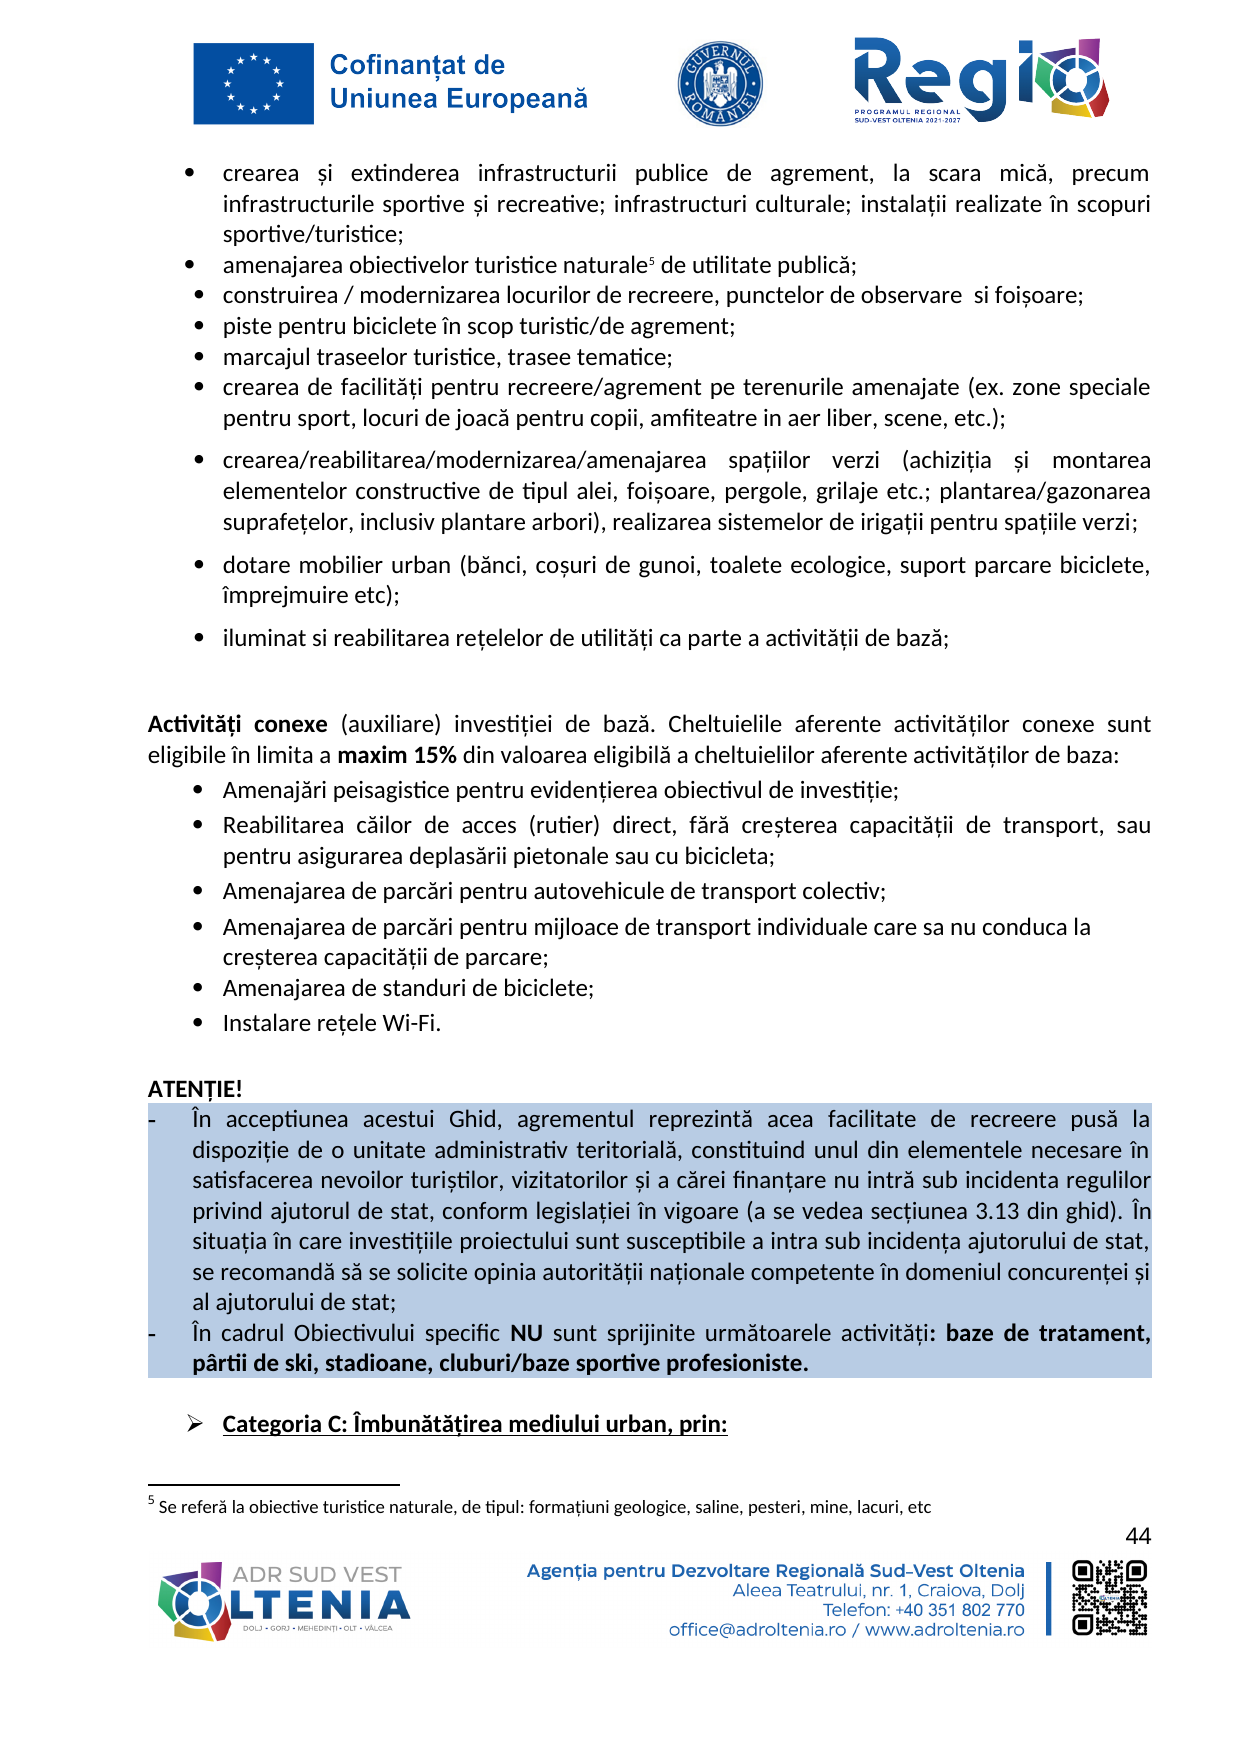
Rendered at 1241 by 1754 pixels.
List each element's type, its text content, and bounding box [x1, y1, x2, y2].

list iluminat si reabilitarea rețelelor de utilități ca parte a activității de bază; [194, 622, 1152, 653]
list crearea şi extinderea infrastructurii publice de agrement, la scara mică, precum infrastructurile sportive și recreative; infrastructuri culturale; instalații realizate în scopuri sportive/turistice; [185, 157, 1152, 249]
picture [674, 39, 768, 128]
picture [148, 1551, 1152, 1648]
picture [852, 36, 1111, 126]
list crearea de facilități pentru recreere/agrement pe terenurile amenajate (ex. zone speciale pentru sport, locuri de joacă pentru copii, amfiteatre in aer liber, scene, etc.); [194, 371, 1152, 432]
list marcajul traseelor turistice, trasee tematice; [194, 341, 1152, 371]
text ATENȚIE! [148, 1073, 1152, 1103]
list Amenajarea de parcări pentru autovehicule de transport colectiv; [193, 875, 1152, 906]
picture [188, 38, 590, 128]
list Reabilitarea căilor de acces (rutier) direct, fără creșterea capacității de transport, sau pentru asigurarea deplasării pietonale sau cu bicicleta; [193, 809, 1152, 871]
list Amenajarea de standuri de biciclete; [193, 972, 1152, 1002]
list construirea / modernizarea locurilor de recreere, punctelor de observare si foişoare; [194, 279, 1152, 310]
list În acceptiunea acestui Ghid, agrementul reprezintă acea facilitate de recreere pusă la dispoziţie de o unitate administrativ teritorială, constituind unul din elementele necesare în satisfacerea nevoilor turiștilor, vizitatorilor şi a cărei finanțare nu intră sub incidenta regulilor privind ajutorul de stat, conform legislaţiei în vigoare (a se vedea secţiunea 3.13 din ghid). În situaţia în care investiţiile proiectului sunt susceptibile a intra sub incidenţa ajutorului de stat, se recomandă să se solicite opinia autorităţii naţionale competente în domeniul concurenţei şi al ajutorului de stat; [148, 1103, 1152, 1317]
list dotare mobilier urban (bănci, coșuri de gunoi, toalete ecologice, suport parcare biciclete, împrejmuire etc); [194, 549, 1152, 610]
list amenajarea obiectivelor turistice naturale de utilitate publică; [185, 249, 1152, 279]
list piste pentru biciclete în scop turistic/de agrement; [194, 310, 1152, 341]
list Amenajarea de parcări pentru mijloace de transport individuale care sa nu conduca la creșterea capacității de parcare; [193, 911, 1152, 972]
list Amenajări peisagistice pentru evidențierea obiectivul de investiție; [193, 774, 1152, 805]
list Categoria C: Îmbunătățirea mediului urban, prin: [185, 1408, 1152, 1439]
list crearea/reabilitarea/modernizarea/amenajarea spaţiilor verzi (achiziţia şi montarea elementelor constructive de tipul alei, foișoare, pergole, grilaje etc.; plantarea/gazonarea suprafețelor, inclusiv plantare arbori), realizarea sistemelor de irigaţii pentru spaţiile verzi; [194, 445, 1152, 536]
text Activități conexe (auxiliare) investiției de bază. Cheltuielile aferente activităților conexe sunt eligibile în limita a maxim 15% din valoarea eligibilă a cheltuielilor aferente activităților de baza: [148, 708, 1152, 769]
list În cadrul Obiectivului specific NU sunt sprijinite următoarele activităţi: baze de tratament, pârtii de ski, stadioane, cluburi/baze sportive profesioniste. [148, 1317, 1152, 1378]
list Instalare rețele Wi-Fi. [193, 1007, 1152, 1037]
